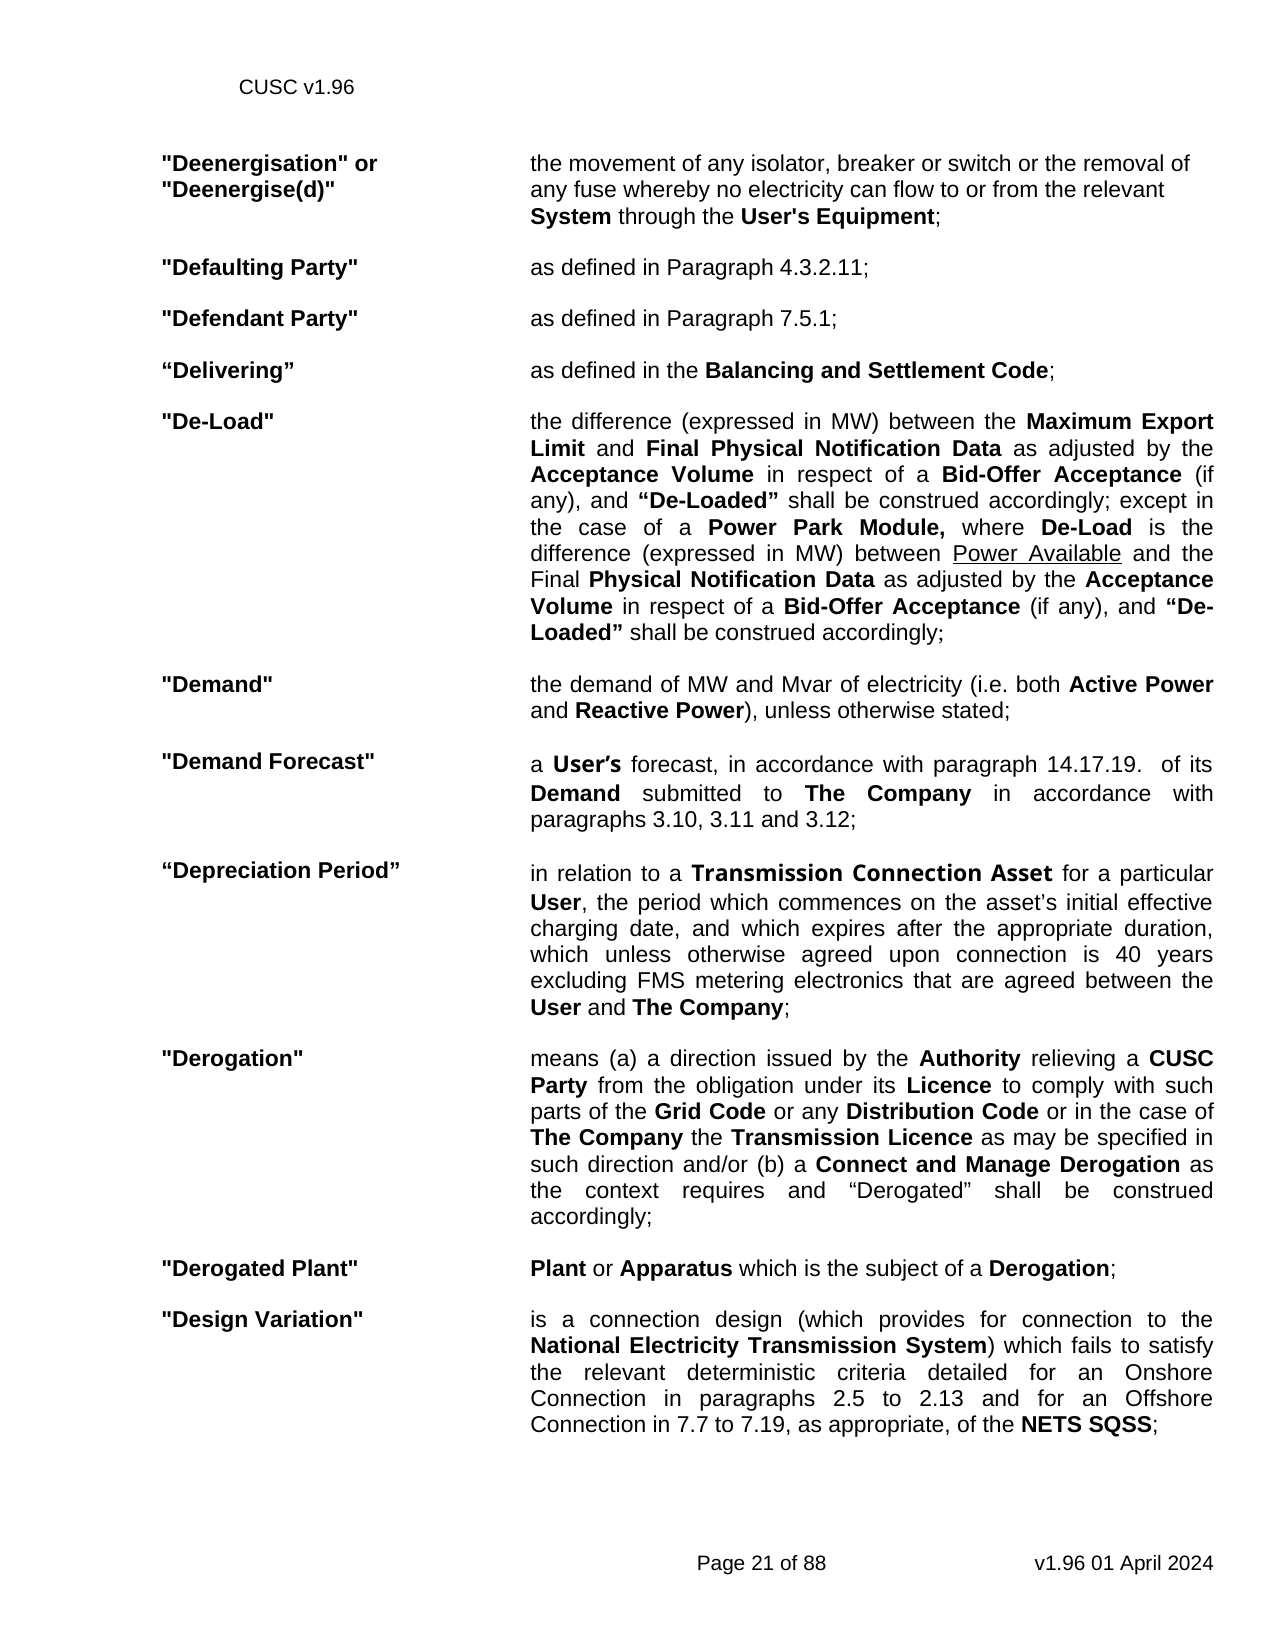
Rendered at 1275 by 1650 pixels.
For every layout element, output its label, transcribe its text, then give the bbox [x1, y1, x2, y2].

table_cell in relation to a Transmission Connection Asset for a particular User, the period which commences on the asset’s initial effective charging date, and which expires after the appropriate duration, which unless otherwise agreed upon connection is 40 years excluding FMS metering electronics that are agreed between the User and The Company; [519, 857, 1225, 1045]
table_cell the difference (expressed in MW) between the Maximum Export Limit and Final Physical Notification Data as adjusted by the Acceptance Volume in respect of a Bid-Offer Acceptance (if any), and “De-Loaded” shall be construed accordingly; except in the case of a Power Park Module, where De-Load is the difference (expressed in MW) between Power Available and the Final Physical Notification Data as adjusted by the Acceptance Volume in respect of a Bid-Offer Acceptance (if any), and “De-Loaded” shall be construed accordingly; [519, 408, 1225, 671]
table_cell "Demand" [150, 671, 519, 748]
table_cell “Depreciation Period” [150, 857, 519, 1045]
table_cell as defined in Paragraph 7.5.1; [519, 305, 1225, 357]
table_cell "Design Variation" [150, 1306, 519, 1463]
table_cell the demand of MW and Mvar of electricity (i.e. both Active Power and Reactive Power), unless otherwise stated; [519, 671, 1225, 748]
table_cell as defined in Paragraph 4.3.2.11; [519, 254, 1225, 305]
table_cell "Defaulting Party" [150, 254, 519, 305]
table_cell a User’s forecast, in accordance with paragraph 14.17.19. of its Demand submitted to The Company in accordance with paragraphs 3.10, 3.11 and 3.12; [519, 748, 1225, 857]
table_cell is a connection design (which provides for connection to the National Electricity Transmission System) which fails to satisfy the relevant deterministic criteria detailed for an Onshore Connection in paragraphs 2.5 to 2.13 and for an Offshore Connection in 7.7 to 7.19, as appropriate, of the NETS SQSS; [519, 1306, 1225, 1463]
table_cell "Deenergisation" or "Deenergise(d)" [150, 150, 519, 254]
table_cell "Derogation" [150, 1045, 519, 1255]
table_cell the movement of any isolator, breaker or switch or the removal of any fuse whereby no electricity can flow to or from the relevant System through the User's Equipment; [519, 150, 1225, 254]
table_cell "Defendant Party" [150, 305, 519, 357]
table_cell as defined in the Balancing and Settlement Code; [519, 357, 1225, 408]
table_cell "Derogated Plant" [150, 1255, 519, 1306]
table_cell means (a) a direction issued by the Authority relieving a CUSC Party from the obligation under its Licence to comply with such parts of the Grid Code or any Distribution Code or in the case of The Company the Transmission Licence as may be specified in such direction and/or (b) a Connect and Manage Derogation as the context requires and “Derogated” shall be construed accordingly; [519, 1045, 1225, 1255]
table_cell “Delivering” [150, 357, 519, 408]
table_cell Plant or Apparatus which is the subject of a Derogation; [519, 1255, 1225, 1306]
table_cell "De-Load" [150, 408, 519, 671]
table_cell "Demand Forecast" [150, 748, 519, 857]
